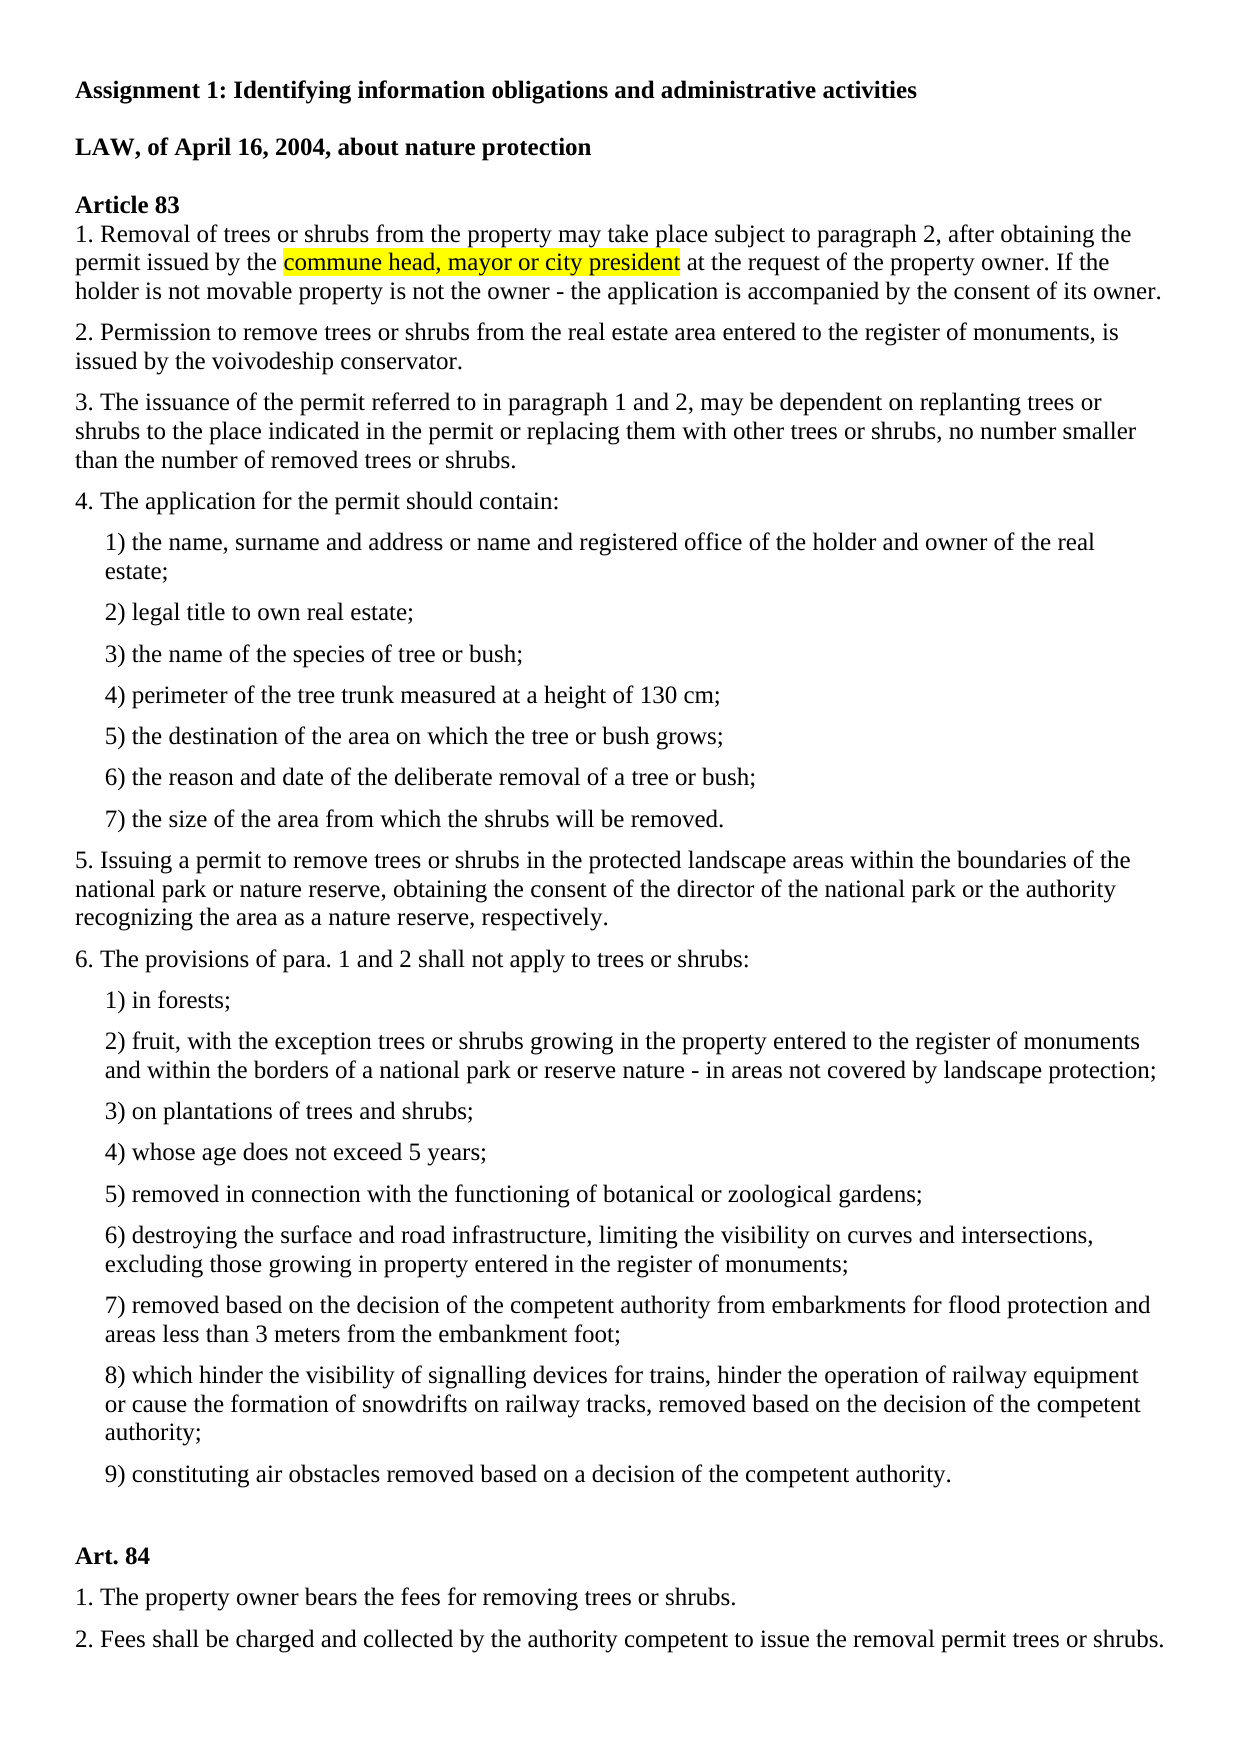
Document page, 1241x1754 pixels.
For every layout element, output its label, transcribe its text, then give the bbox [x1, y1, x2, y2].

text 8) which hinder the visibility of signalling devices for trains, hinder the operation of railway equipment or cause the formation of snowdrifts on railway tracks, removed based on the decision of the competent authority; [104, 1360, 1165, 1446]
text 1. The property owner bears the fees for removing trees or shrubs. [75, 1582, 1165, 1611]
text 2. Fees shall be charged and collected by the authority competent to issue the removal permit trees or shrubs. [75, 1624, 1165, 1652]
text 1. Removal of trees or shrubs from the property may take place subject to paragraph 2, after obtaining the permit issued by the commune head, mayor or city ​​president at the request of the property owner. If the holder is not movable property is not the owner - the application is accompanied by the consent of its owner. [75, 219, 1165, 305]
text 3. The issuance of the permit referred to in paragraph 1 and 2, may be dependent on replanting trees or shrubs to the place indicated in the permit or replacing them with other trees or shrubs, no number smaller than the number of removed trees or shrubs. [75, 387, 1165, 474]
text 4) perimeter of the tree trunk measured at a height of 130 cm; [104, 680, 1165, 709]
text Assignment 1: Identifying information obligations and administrative activities [75, 75, 1165, 104]
text 3) the name of the species of tree or bush; [104, 639, 1165, 667]
text Article 83 [75, 190, 1165, 219]
text 5. Issuing a permit to remove trees or shrubs in the protected landscape areas within the boundaries of the national park or nature reserve, obtaining the consent of the director of the national park or the authority recognizing the area as a nature reserve, respectively. [75, 845, 1165, 931]
text Art. 84 [75, 1541, 1165, 1570]
text 2. Permission to remove trees or shrubs from the real estate area entered to the register of monuments, is issued by the voivodeship conservator. [75, 317, 1165, 375]
text 7) removed based on the decision of the competent authority from embarkments for flood protection and areas less than 3 meters from the embankment foot; [104, 1290, 1165, 1347]
text 5) removed in connection with the functioning of botanical or zoological gardens; [104, 1179, 1165, 1207]
text 6) destroying the surface and road infrastructure, limiting the visibility on curves and intersections, excluding those growing in property entered in the register of monuments; [104, 1220, 1165, 1277]
text 9) constituting air obstacles removed based on a decision of the competent authority. [104, 1459, 1165, 1487]
text 1) in forests; [104, 985, 1165, 1014]
text 2) fruit, with the exception trees or shrubs growing in the property entered to the register of monuments and within the borders of a national park or reserve nature - in areas not covered by landscape protection; [104, 1026, 1165, 1084]
text 1) the name, surname and address or name and registered office of the holder and owner of the real estate; [104, 527, 1165, 585]
text 6. The provisions of para. 1 and 2 shall not apply to trees or shrubs: [75, 944, 1165, 972]
text 3) on plantations of trees and shrubs; [104, 1096, 1165, 1125]
text 4. The application for the permit should contain: [75, 486, 1165, 515]
text 4) whose age does not exceed 5 years; [104, 1137, 1165, 1166]
text 6) the reason and date of the deliberate removal of a tree or bush; [104, 762, 1165, 791]
text 2) legal title to own real estate; [104, 597, 1165, 626]
text 5) the destination of the area on which the tree or bush grows; [104, 721, 1165, 750]
text 7) the size of the area from which the shrubs will be removed. [104, 804, 1165, 832]
text LAW, of April 16, 2004, about nature protection [75, 132, 1165, 161]
